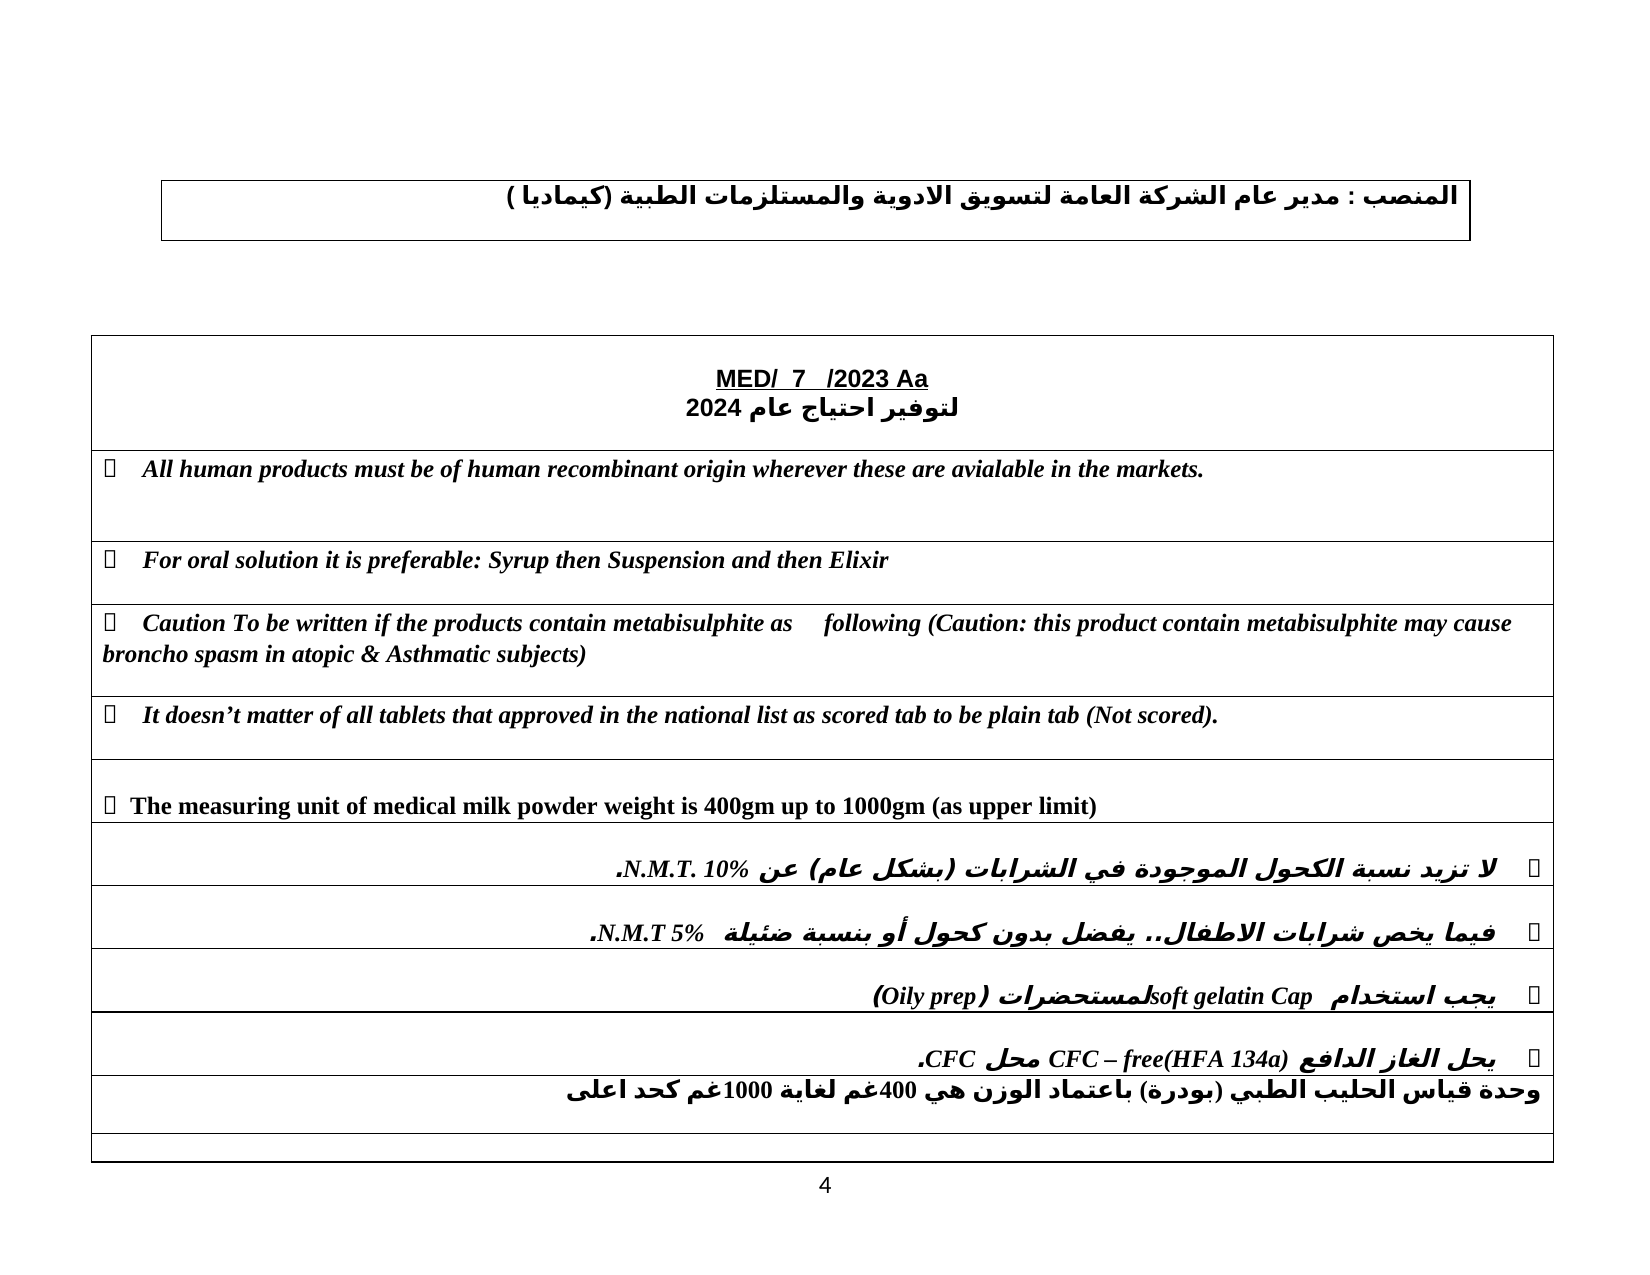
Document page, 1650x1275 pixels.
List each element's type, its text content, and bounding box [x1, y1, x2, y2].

table_cell المنصب : مدير عام الشركة العامة لتسويق الادوية والمستلزمات الطبية (كيماديا ) [162, 181, 1469, 240]
table_cell  The measuring unit of medical milk powder weight is 400gm up to 1000gm (as upper limit) [92, 760, 1553, 822]
table_header MED/ 7 /2023 Aa لتوفير احتياج عام 2024 [92, 336, 1553, 450]
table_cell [92, 1134, 1553, 1161]
table_cell  Caution To be written if the products contain metabisulphite as following (Caution: this product contain metabisulphite may cause broncho spasm in atopic & Asthmatic subjects) [92, 605, 1553, 696]
table_cell  For oral solution it is preferable: Syrup then Suspension and then Elixir [92, 542, 1553, 604]
table_cell وحدة قياس الحليب الطبي (بودرة) باعتماد الوزن هي 400غم لغاية 1000غم كحد اعلى [92, 1076, 1553, 1132]
table_cell  All human products must be of human recombinant origin wherever these are avialable in the markets. [92, 451, 1553, 541]
table_cell  لا تزيد نسبة الكحول الموجودة في الشرابات (بشكل عام) عن N.M.T. 10%. [92, 823, 1553, 885]
table_cell  يجب استخدام soft gelatin Capلمستحضرات (Oily prep) [92, 949, 1553, 1011]
table_cell  It doesn’t matter of all tablets that approved in the national list as scored tab to be plain tab (Not scored). [92, 697, 1553, 759]
table_cell  يحل الغاز الدافع CFC – free(HFA 134a) محل CFC. [92, 1013, 1553, 1074]
table_cell  فيما يخص شرابات الاطفال.. يفضل بدون كحول أو بنسبة ضئيلة N.M.T 5%. [92, 886, 1553, 948]
